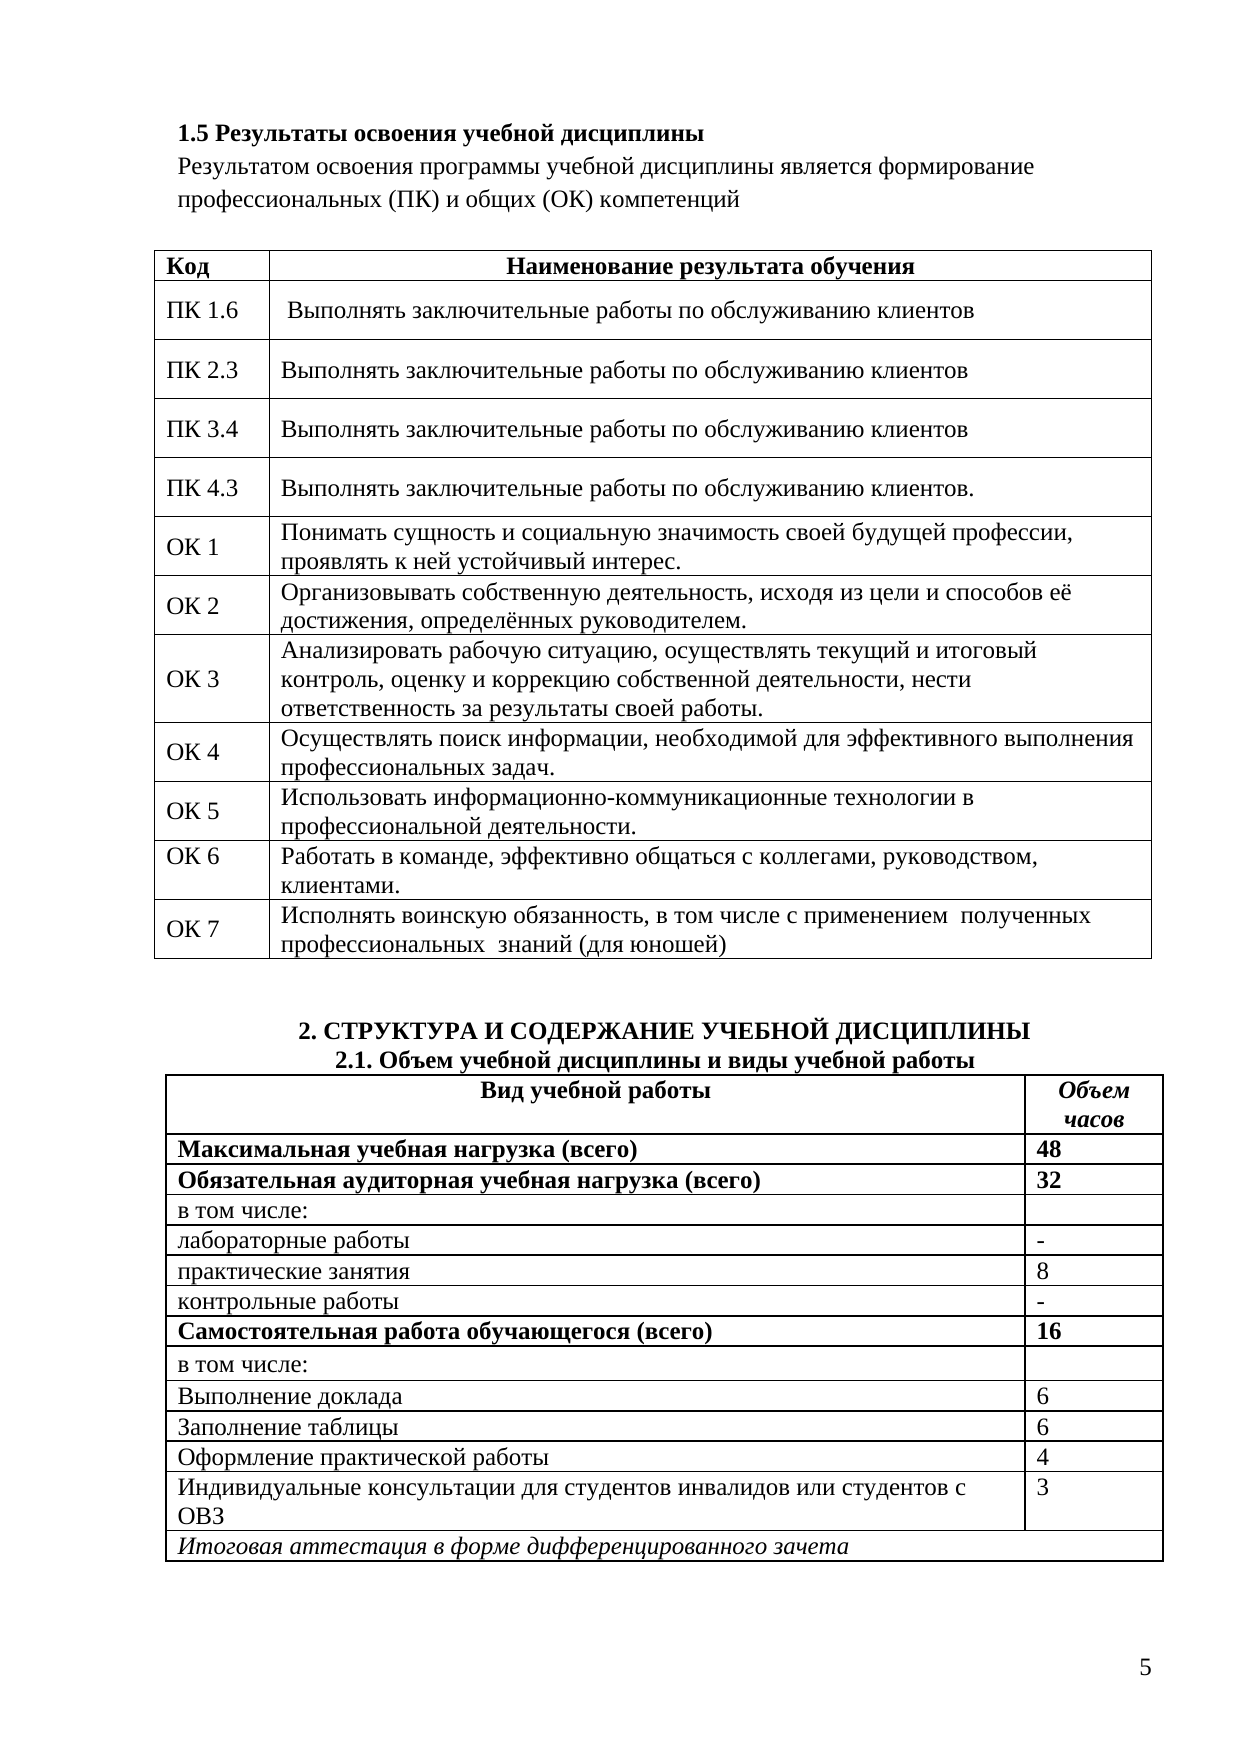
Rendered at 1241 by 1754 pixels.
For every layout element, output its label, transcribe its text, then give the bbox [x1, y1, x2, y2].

table_cell контрольные работы [167, 1286, 1024, 1315]
table_cell Выполнять заключительные работы по обслуживанию клиентов [270, 281, 1151, 339]
table_cell Работать в команде, эффективно общаться с коллегами, руководством, клиентами. [270, 841, 1151, 899]
table_cell ОК 5 [155, 782, 269, 840]
table_cell Понимать сущность и социальную значимость своей будущей профессии, проявлять к ней устойчивый интерес. [270, 517, 1151, 575]
table_cell [1026, 1347, 1162, 1380]
table_cell ОК 1 [155, 517, 269, 575]
table_header Объем часов [1026, 1076, 1162, 1133]
table_cell ОК 6 [155, 841, 269, 899]
text 1.5 Результаты освоения учебной дисциплины [177, 118, 1152, 147]
table_cell Анализировать рабочую ситуацию, осуществлять текущий и итоговый контроль, оценку и коррекцию собственной деятельности, нести ответственность за результаты своей работы. [270, 635, 1151, 722]
table_cell 8 [1026, 1256, 1162, 1284]
table_cell Выполнять заключительные работы по обслуживанию клиентов [270, 399, 1151, 457]
table_cell 6 [1026, 1381, 1162, 1410]
text 2. СТРУКТУРА И СОДЕРЖАНИЕ УЧЕБНОЙ ДИСЦИПЛИНЫ [177, 1016, 1152, 1045]
table_cell ПК 2.3 [155, 340, 269, 398]
text Результатом освоения программы учебной дисциплины является формирование профессиональных (ПК) и общих (ОК) компетенций [177, 151, 1152, 213]
table_cell Заполнение таблицы [167, 1412, 1024, 1440]
table_cell ОК 3 [155, 635, 269, 722]
table_cell - [1026, 1286, 1162, 1315]
table_cell Выполнять заключительные работы по обслуживанию клиентов [270, 340, 1151, 398]
table_cell [1026, 1195, 1162, 1224]
table_cell Обязательная аудиторная учебная нагрузка (всего) [167, 1165, 1024, 1194]
table_cell Использовать информационно-коммуникационные технологии в профессиональной деятельности. [270, 782, 1151, 840]
table_cell Итоговая аттестация в форме дифференцированного зачета [167, 1531, 1162, 1560]
text 2.1. Объем учебной дисциплины и виды учебной работы [158, 1045, 1152, 1074]
table_header Код [155, 251, 269, 280]
table_cell ОК 7 [155, 900, 269, 958]
table_cell Индивидуальные консультации для студентов инвалидов или студентов с ОВЗ [167, 1472, 1024, 1530]
table_cell Осуществлять поиск информации, необходимой для эффективного выполнения профессиональных задач. [270, 723, 1151, 781]
table_cell Исполнять воинскую обязанность, в том числе с применением полученных профессиональных знаний (для юношей) [270, 900, 1151, 958]
table_cell 48 [1026, 1135, 1162, 1163]
table_cell 32 [1026, 1165, 1162, 1194]
table_header Вид учебной работы [167, 1076, 1024, 1133]
table_cell Выполнение доклада [167, 1381, 1024, 1410]
table_cell 4 [1026, 1442, 1162, 1471]
table_cell ПК 3.4 [155, 399, 269, 457]
table_cell ПК 4.3 [155, 458, 269, 516]
table_cell Оформление практической работы [167, 1442, 1024, 1471]
table_cell практические занятия [167, 1256, 1024, 1284]
table_cell 6 [1026, 1412, 1162, 1440]
table_cell в том числе: [167, 1195, 1024, 1224]
table_cell лабораторные работы [167, 1226, 1024, 1254]
table_cell Выполнять заключительные работы по обслуживанию клиентов. [270, 458, 1151, 516]
table_cell Организовывать собственную деятельность, исходя из цели и способов её достижения, определённых руководителем. [270, 576, 1151, 634]
table_cell ПК 1.6 [155, 281, 269, 339]
table_cell в том числе: [167, 1347, 1024, 1380]
table_header Наименование результата обучения [270, 251, 1151, 280]
table_cell ОК 2 [155, 576, 269, 634]
table_cell 3 [1026, 1472, 1162, 1530]
table_cell ОК 4 [155, 723, 269, 781]
table_cell Максимальная учебная нагрузка (всего) [167, 1135, 1024, 1163]
table_cell - [1026, 1226, 1162, 1254]
table_cell Самостоятельная работа обучающегося (всего) [167, 1317, 1024, 1345]
table_cell 16 [1026, 1317, 1162, 1345]
